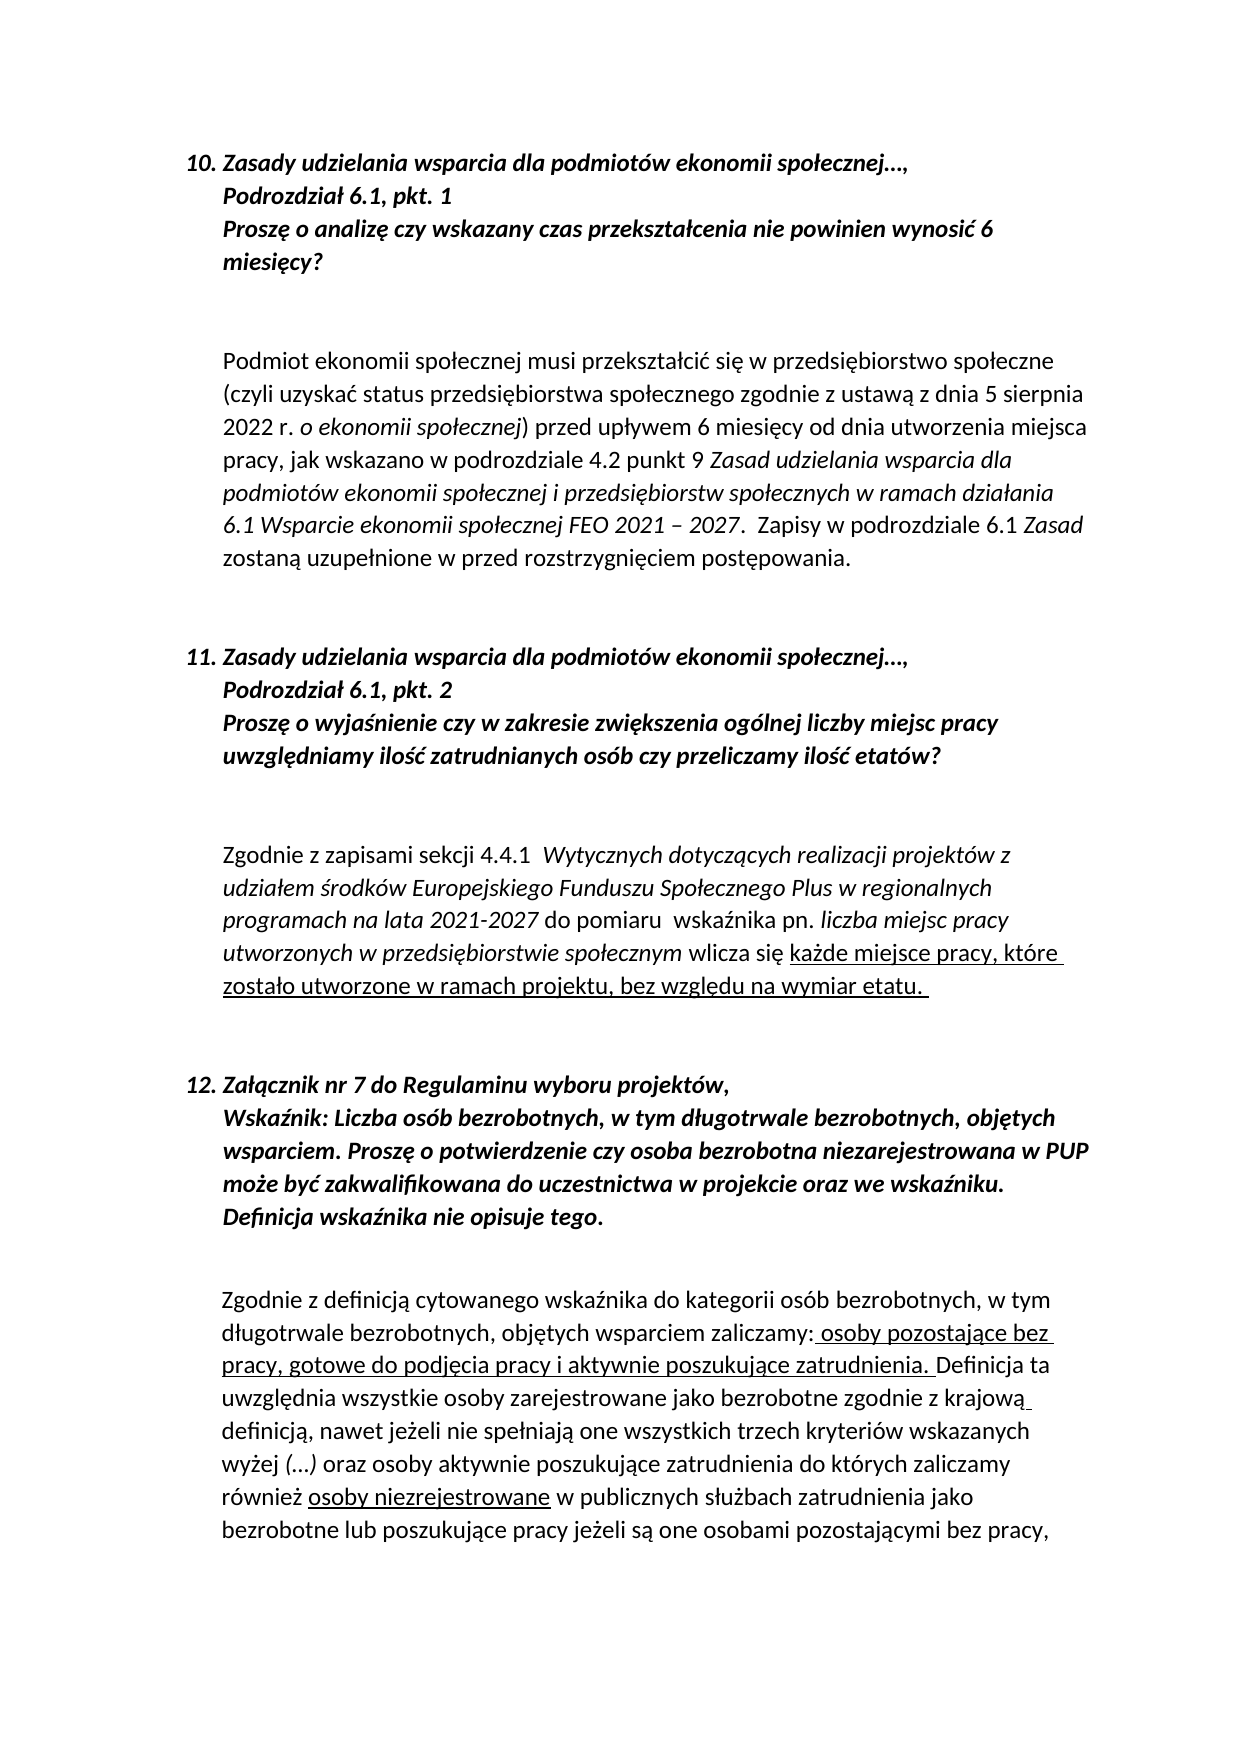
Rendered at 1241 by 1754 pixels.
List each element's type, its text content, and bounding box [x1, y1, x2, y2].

list Zasady udzielania wsparcia dla podmiotów ekonomii społecznej…, Podrozdział 6.1, pkt. 2 Proszę o wyjaśnienie czy w zakresie zwiększenia ogólnej liczby miejsc pracy uwzględniamy ilość zatrudnianych osób czy przeliczamy ilość etatów? [185, 641, 1093, 771]
list Podmiot ekonomii społecznej musi przekształcić się w przedsiębiorstwo społeczne (czyli uzyskać status przedsiębiorstwa społecznego zgodnie z ustawą z dnia 5 sierpnia 2022 r. o ekonomii społecznej) przed upływem 6 miesięcy od dnia utworzenia miejsca pracy, jak wskazano w podrozdziale 4.2 punkt 9 Zasad udzielania wsparcia dla podmiotów ekonomii społecznej i przedsiębiorstw społecznych w ramach działania 6.1 Wsparcie ekonomii społecznej FEO 2021 – 2027. Zapisy w podrozdziale 6.1 Zasad zostaną uzupełnione w przed rozstrzygnięciem postępowania. [223, 345, 1093, 573]
list Załącznik nr 7 do Regulaminu wyboru projektów, Wskaźnik: Liczba osób bezrobotnych, w tym długotrwale bezrobotnych, objętych wsparciem. Proszę o potwierdzenie czy osoba bezrobotna niezarejestrowana w PUP może być zakwalifikowana do uczestnictwa w projekcie oraz we wskaźniku. Definicja wskaźnika nie opisuje tego. [185, 1070, 1093, 1232]
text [221, 1284, 1093, 1545]
list Zgodnie z zapisami sekcji 4.4.1 Wytycznych dotyczących realizacji projektów z udziałem środków Europejskiego Funduszu Społecznego Plus w regionalnych programach na lata 2021-2027 do pomiaru wskaźnika pn. liczba miejsc pracy utworzonych w przedsiębiorstwie społecznym wlicza się każde miejsce pracy, które zostało utworzone w ramach projektu, bez względu na wymiar etatu. [223, 839, 1093, 1001]
list Zasady udzielania wsparcia dla podmiotów ekonomii społecznej…, Podrozdział 6.1, pkt. 1 Proszę o analizę czy wskazany czas przekształcenia nie powinien wynosić 6 miesięcy? [185, 148, 1093, 277]
